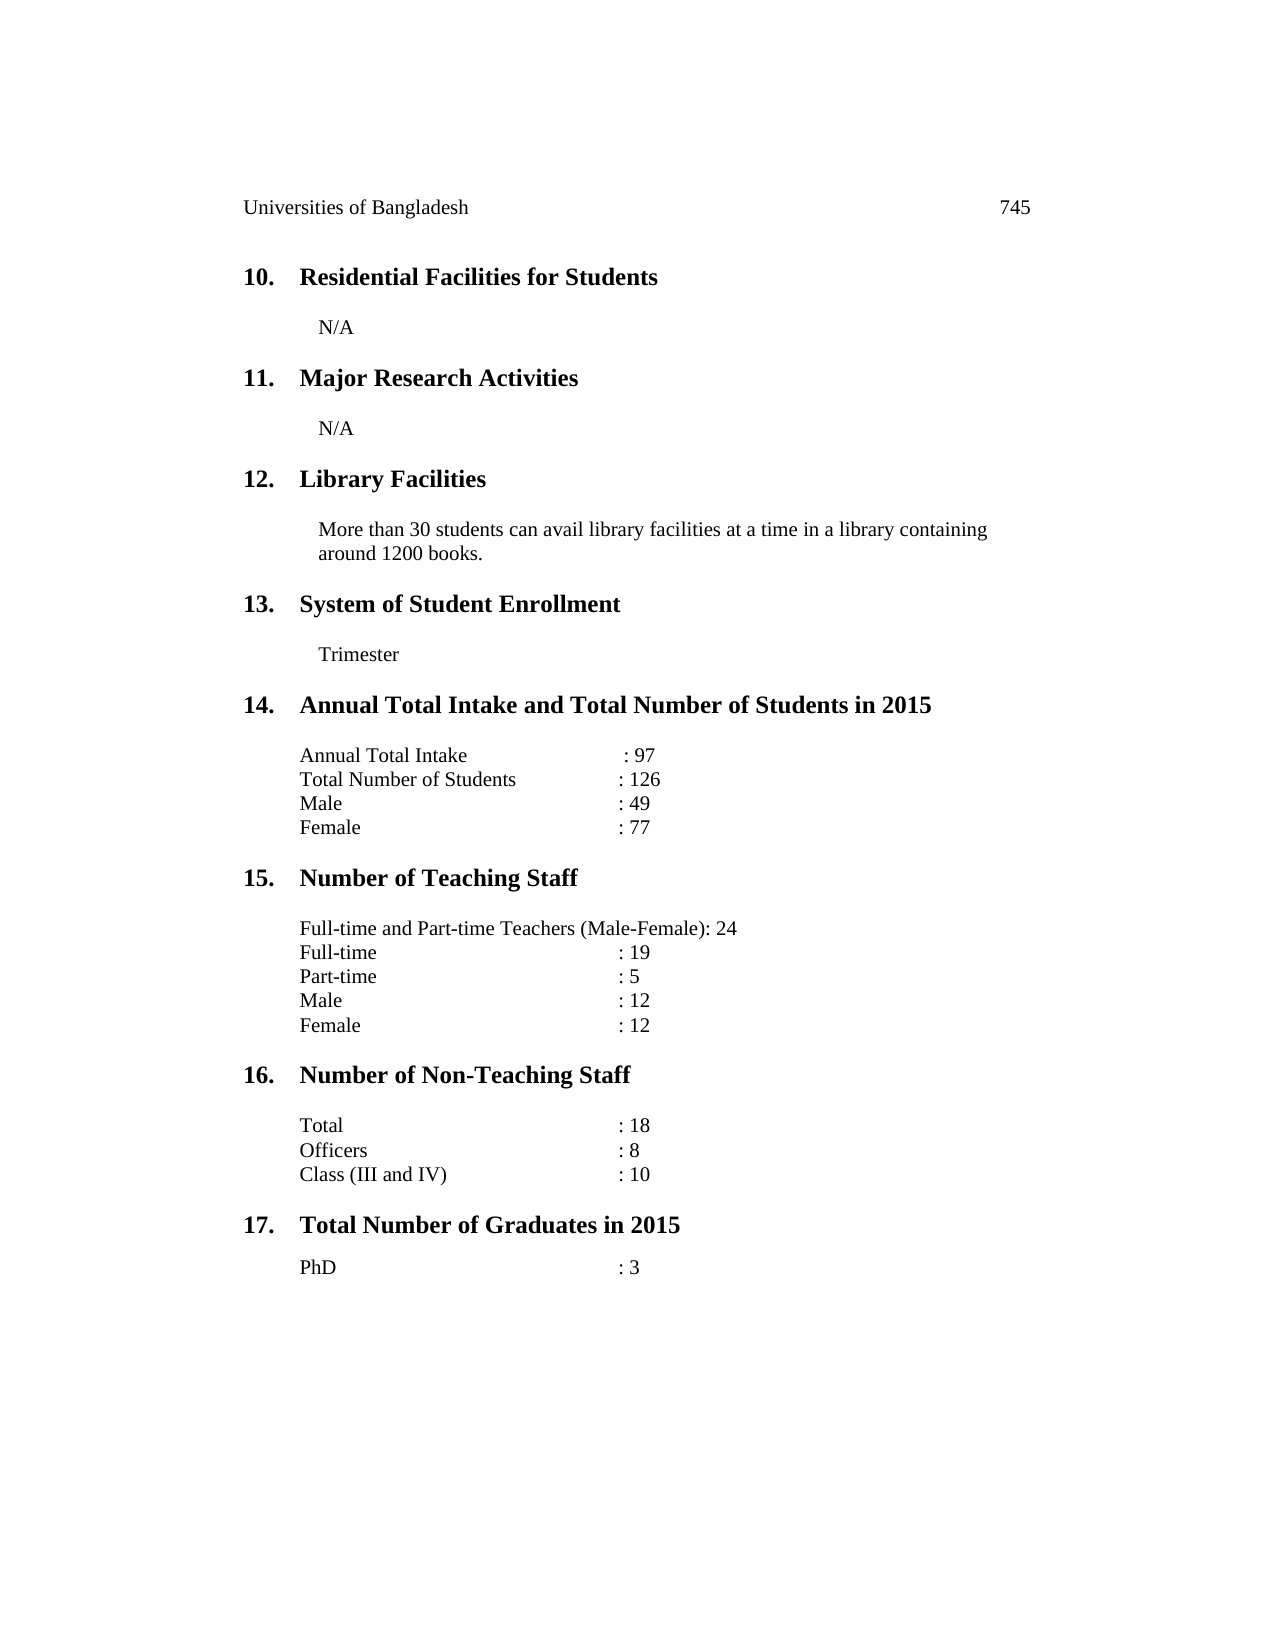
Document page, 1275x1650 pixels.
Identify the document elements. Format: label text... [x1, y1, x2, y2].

text 15. Number of Teaching Staff [243, 863, 1032, 892]
text Male : 12 [243, 988, 1032, 1012]
text Officers : 8 [243, 1137, 1032, 1162]
text Female : 77 [243, 815, 1032, 839]
text 10. Residential Facilities for Students [243, 262, 1032, 291]
text 13. System of Student Enrollment [243, 589, 1032, 618]
text Full-time : 19 [243, 940, 1032, 964]
text Part-time : 5 [243, 964, 1032, 988]
text 11. Major Research Activities [243, 363, 1032, 392]
text N/A [243, 315, 1032, 339]
text Full-time and Part-time Teachers (Male-Female): 24 [243, 916, 1032, 940]
text Total : 18 [243, 1113, 1032, 1137]
text More than 30 students can avail library facilities at a time in a library containing around 1200 books. [318, 517, 1032, 565]
text Annual Total Intake : 97 [243, 743, 1032, 767]
text PhD : 3 [243, 1255, 1032, 1279]
text Class (III and IV) : 10 [243, 1162, 1032, 1186]
text Male : 49 [243, 791, 1032, 815]
text Trimester [243, 642, 1032, 666]
text Female : 12 [243, 1012, 1032, 1037]
text 17. Total Number of Graduates in 2015 [243, 1210, 1032, 1238]
text 16. Number of Non-Teaching Staff [243, 1061, 1032, 1089]
text 14. Annual Total Intake and Total Number of Students in 2015 [243, 690, 1032, 719]
text 12. Library Facilities [243, 464, 1032, 493]
text N/A [243, 416, 1032, 440]
text Total Number of Students : 126 [243, 767, 1032, 791]
